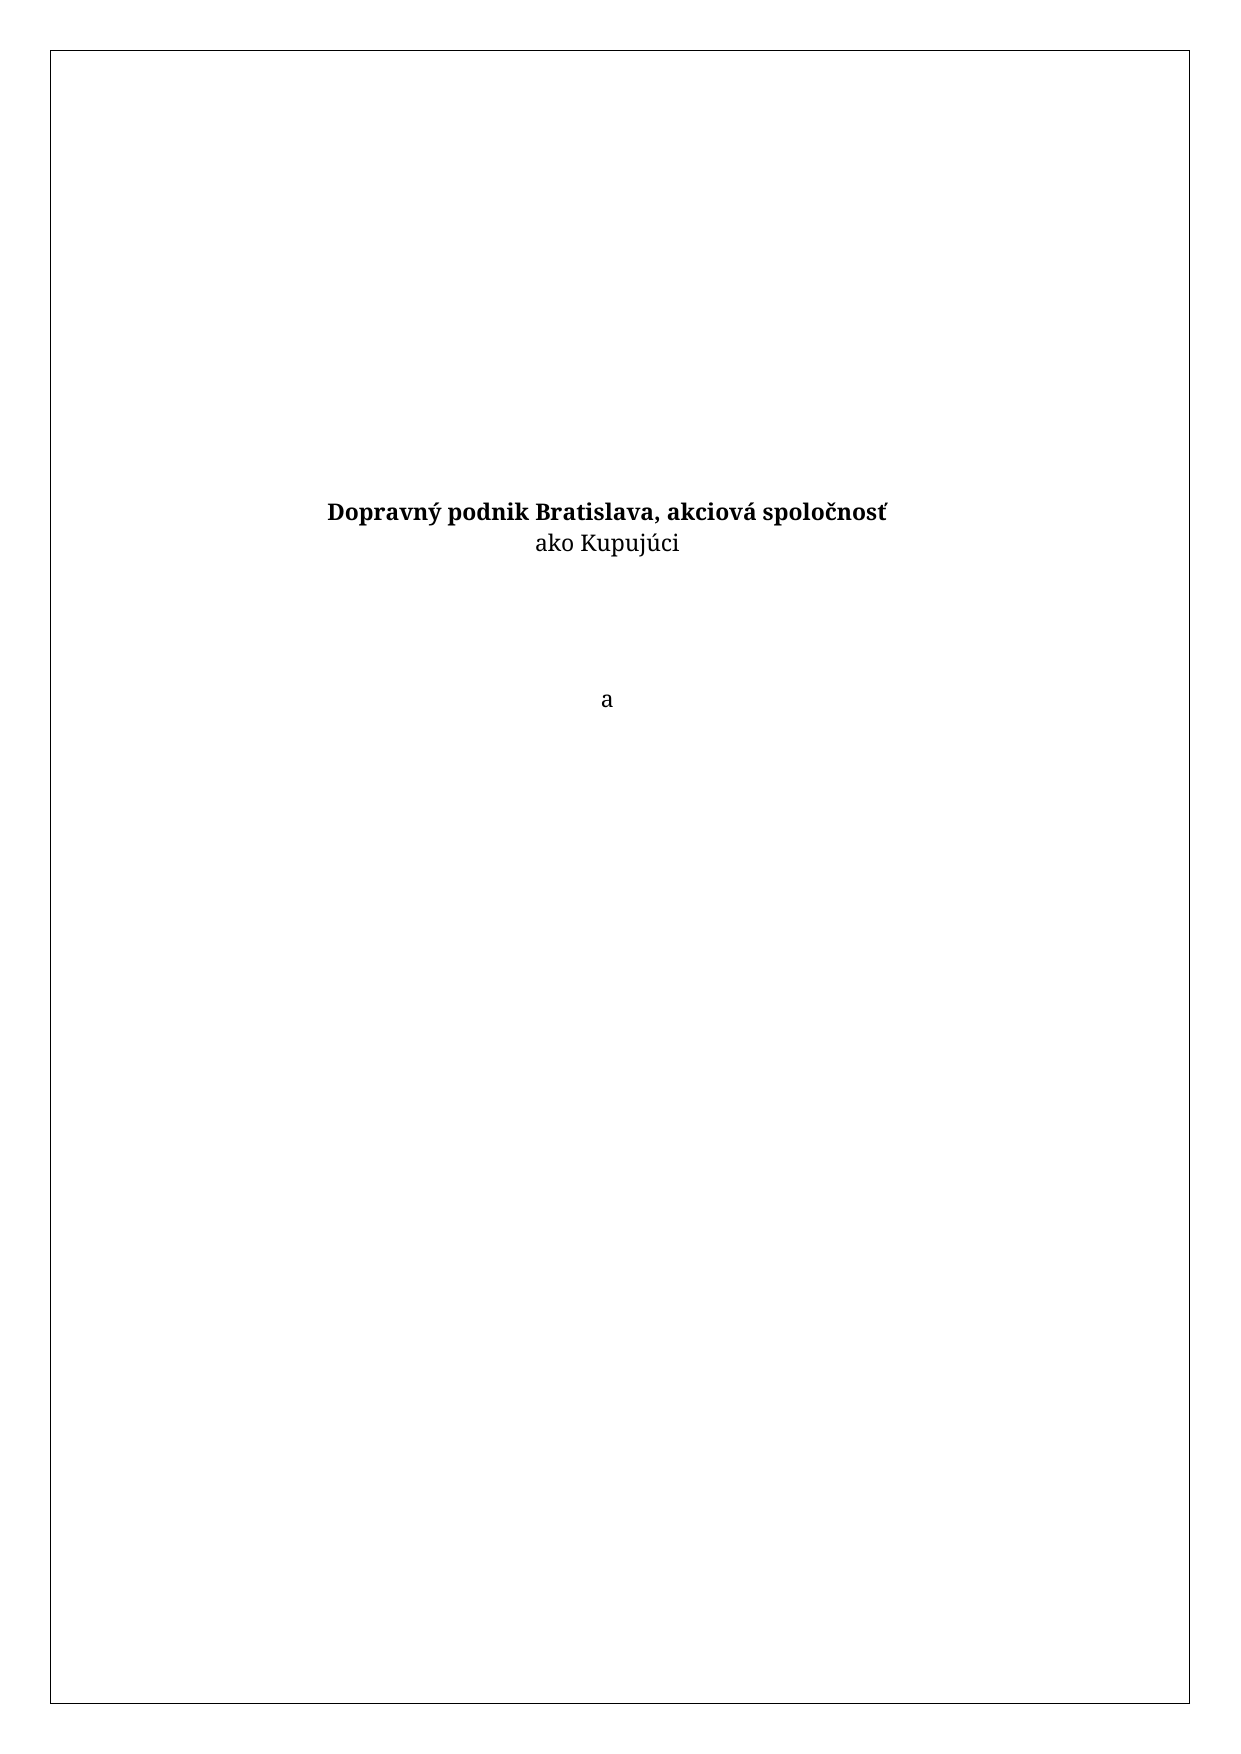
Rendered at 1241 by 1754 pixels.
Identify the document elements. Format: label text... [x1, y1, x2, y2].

text ako Kupujúci [106, 527, 1108, 558]
text Dopravný podnik Bratislava, akciová spoločnosť [106, 496, 1108, 527]
text a [106, 683, 1108, 714]
